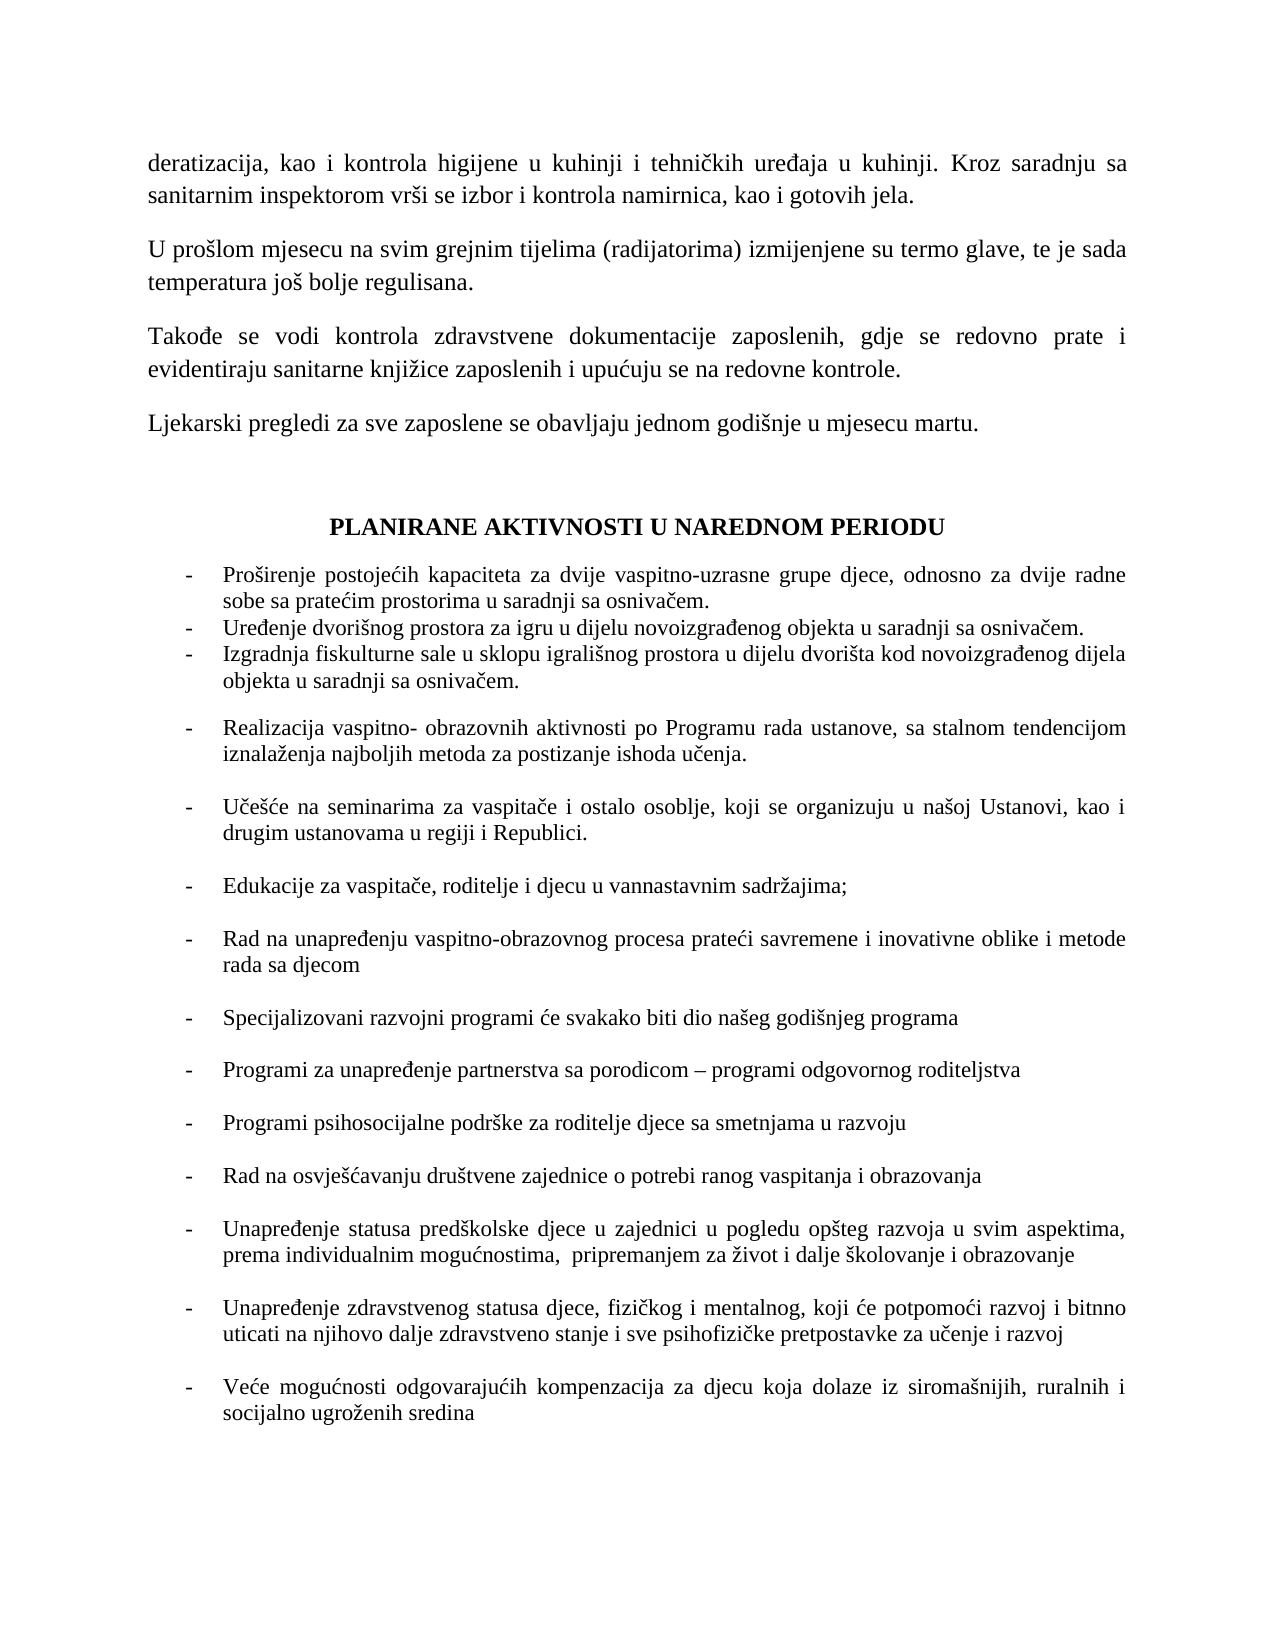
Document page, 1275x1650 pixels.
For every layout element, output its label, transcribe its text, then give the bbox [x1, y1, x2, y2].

list Edukacije za vaspitače, roditelje i djecu u vannastavnim sadržajima; [185, 872, 1127, 898]
list Uređenje dvorišnog prostora za igru u dijelu novoizgrađenog objekta u saradnji sa osnivačem. [185, 614, 1127, 640]
text PLANIRANE AKTIVNOSTI U NAREDNOM PERIODU [148, 512, 1127, 540]
list Učešće na seminarima za vaspitače i ostalo osoblje, koji se organizuju u našoj Ustanovi, kao i drugim ustanovama u regiji i Republici. [185, 793, 1127, 846]
list Unapređenje zdravstvenog statusa djece, fizičkog i mentalnog, koji će potpomoći razvoj i bitnno uticati na njihovo dalje zdravstveno stanje i sve psihofizičke pretpostavke za učenje i razvoj [185, 1294, 1127, 1346]
list Unapređenje statusa predškolske djece u zajednici u pogledu opšteg razvoja u svim aspektima, prema individualnim mogućnostima, pripremanjem za život i dalje školovanje i obrazovanje [185, 1214, 1127, 1267]
list Rad na osvješćavanju društvene zajednice o potrebi ranog vaspitanja i obrazovanja [185, 1162, 1127, 1188]
list Veće mogućnosti odgovarajućih kompenzacija za djecu koja dolaze iz siromašnijih, ruralnih i socijalno ugroženih sredina [185, 1373, 1127, 1425]
list Programi za unapređenje partnerstva sa porodicom – programi odgovornog roditeljstva [185, 1056, 1127, 1083]
text Ljekarski pregledi za sve zaposlene se obavljaju jednom godišnje u mjesecu martu. [148, 408, 1127, 437]
list Programi psihosocijalne podrške za roditelje djece sa smetnjama u razvoju [185, 1109, 1127, 1136]
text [148, 148, 1127, 209]
list Izgradnja fiskulturne sale u sklopu igrališnog prostora u dijelu dvorišta kod novoizgrađenog dijela objekta u saradnji sa osnivačem. [185, 640, 1127, 693]
text U prošlom mjesecu na svim grejnim tijelima (radijatorima) izmijenjene su termo glave, te je sada temperatura još bolje regulisana. [148, 234, 1127, 296]
list Specijalizovani razvojni programi će svakako biti dio našeg godišnjeg programa [185, 1004, 1127, 1030]
text Takođe se vodi kontrola zdravstvene dokumentacije zaposlenih, gdje se redovno prate i evidentiraju sanitarne knjižice zaposlenih i upućuju se na redovne kontrole. [148, 321, 1127, 383]
list Rad na unapređenju vaspitno-obrazovnog procesa prateći savremene i inovativne oblike i metode rada sa djecom [185, 925, 1127, 977]
list Proširenje postojećih kapaciteta za dvije vaspitno-uzrasne grupe djece, odnosno za dvije radne sobe sa pratećim prostorima u saradnji sa osnivačem. [185, 561, 1127, 614]
list Realizacija vaspitno- obrazovnih aktivnosti po Programu rada ustanove, sa stalnom tendencijom iznalaženja najboljih metoda za postizanje ishoda učenja. [185, 714, 1127, 767]
